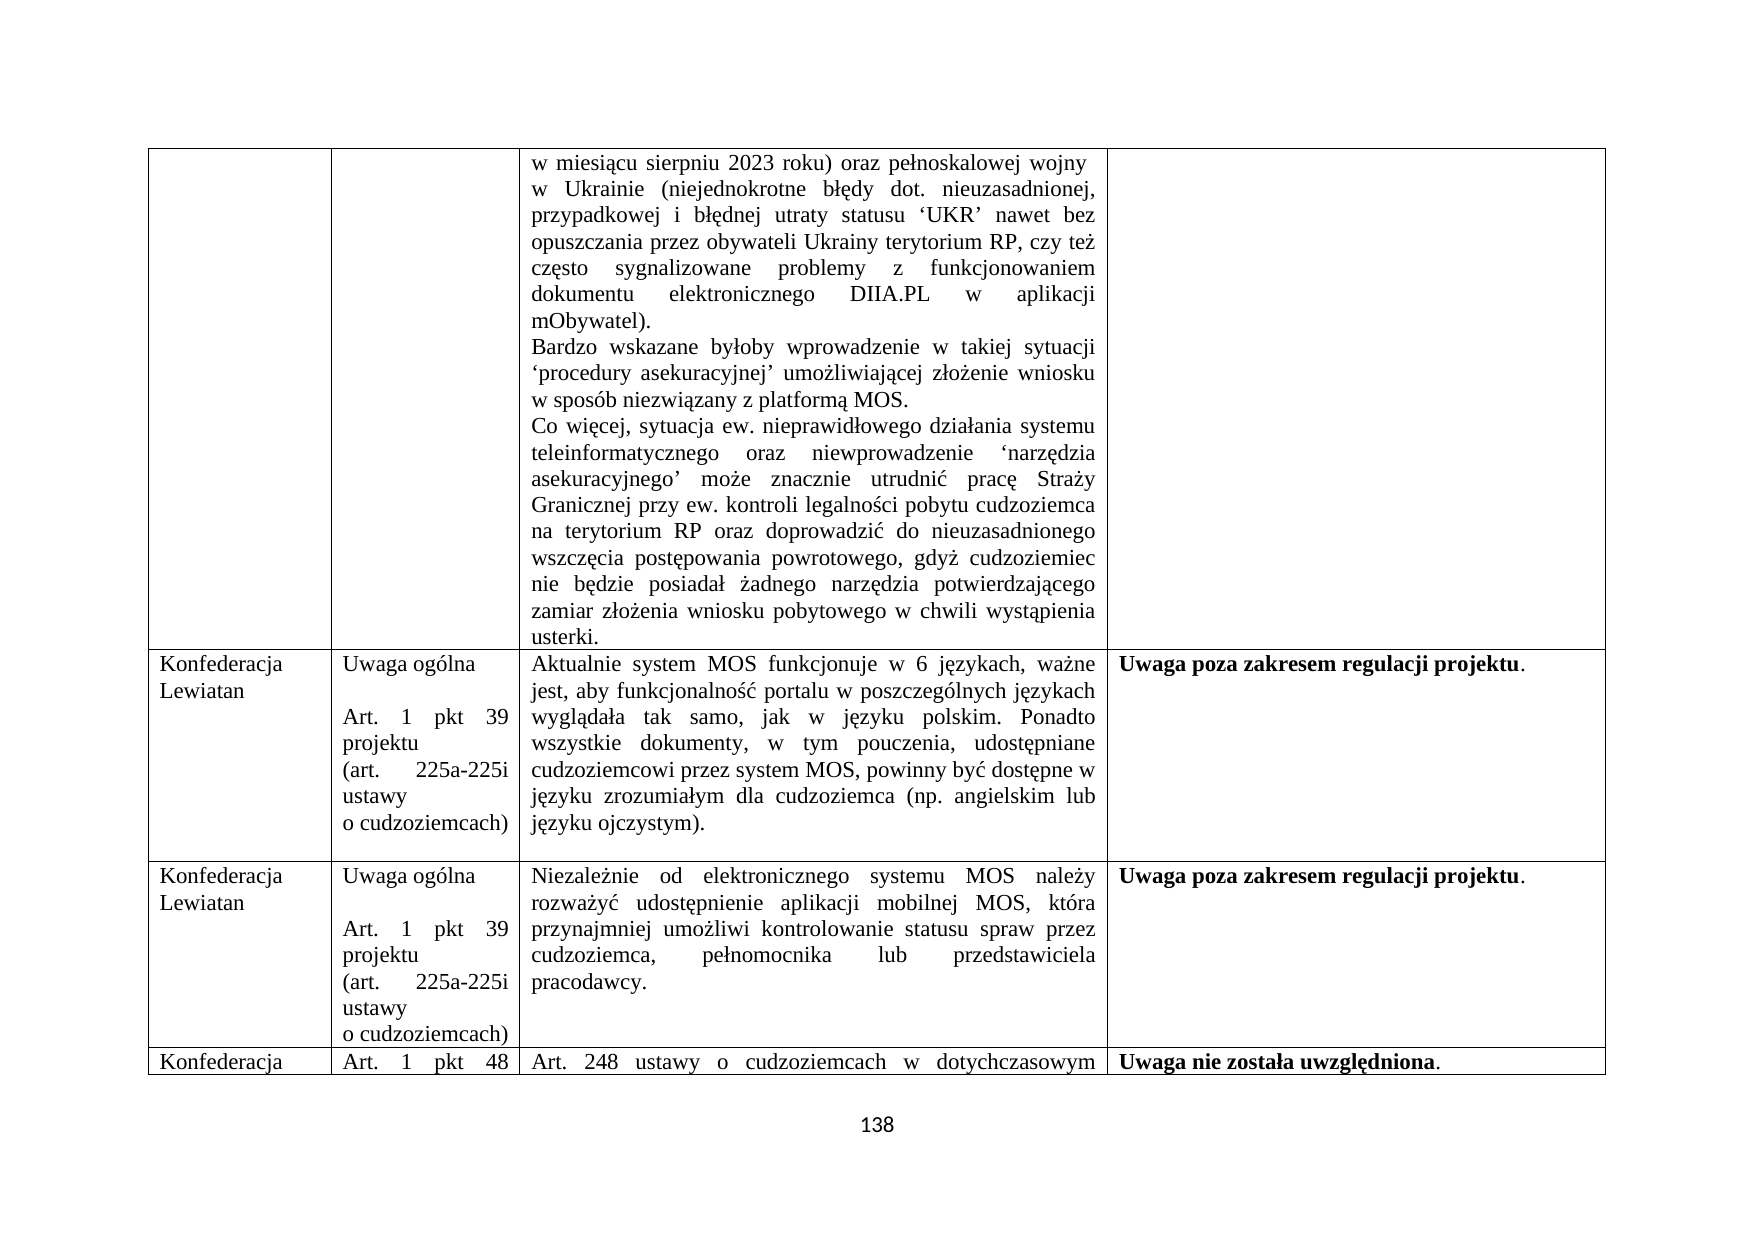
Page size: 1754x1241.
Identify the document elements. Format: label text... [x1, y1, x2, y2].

table_cell Uwaga ogólna Art. 1 pkt 39 projektu (art. 225a-225i ustawy o cudzoziemcach) [332, 650, 519, 861]
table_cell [1108, 149, 1605, 649]
table_cell Uwaga poza zakresem regulacji projektu. [1108, 650, 1605, 861]
table_cell Niezależnie od elektronicznego systemu MOS należy rozważyć udostępnienie aplikacji mobilnej MOS, która przynajmniej umożliwi kontrolowanie statusu spraw przez cudzoziemca, pełnomocnika lub przedstawiciela pracodawcy. [520, 862, 1107, 1047]
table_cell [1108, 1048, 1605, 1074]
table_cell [520, 1048, 1107, 1074]
table_cell Konfederacja Lewiatan [149, 650, 331, 861]
table_cell Uwaga poza zakresem regulacji projektu. [1108, 862, 1605, 1047]
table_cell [520, 149, 1107, 649]
table_cell Konfederacja Lewiatan [149, 862, 331, 1047]
table_cell Uwaga ogólna Art. 1 pkt 39 projektu (art. 225a-225i ustawy o cudzoziemcach) [332, 862, 519, 1047]
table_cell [149, 1048, 331, 1074]
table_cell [332, 1048, 519, 1074]
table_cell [332, 149, 519, 649]
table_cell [149, 149, 331, 649]
table_cell Aktualnie system MOS funkcjonuje w 6 językach, ważne jest, aby funkcjonalność portalu w poszczególnych językach wyglądała tak samo, jak w języku polskim. Ponadto wszystkie dokumenty, w tym pouczenia, udostępniane cudzoziemcowi przez system MOS, powinny być dostępne w języku zrozumiałym dla cudzoziemca (np. angielskim lub języku ojczystym). [520, 650, 1107, 861]
